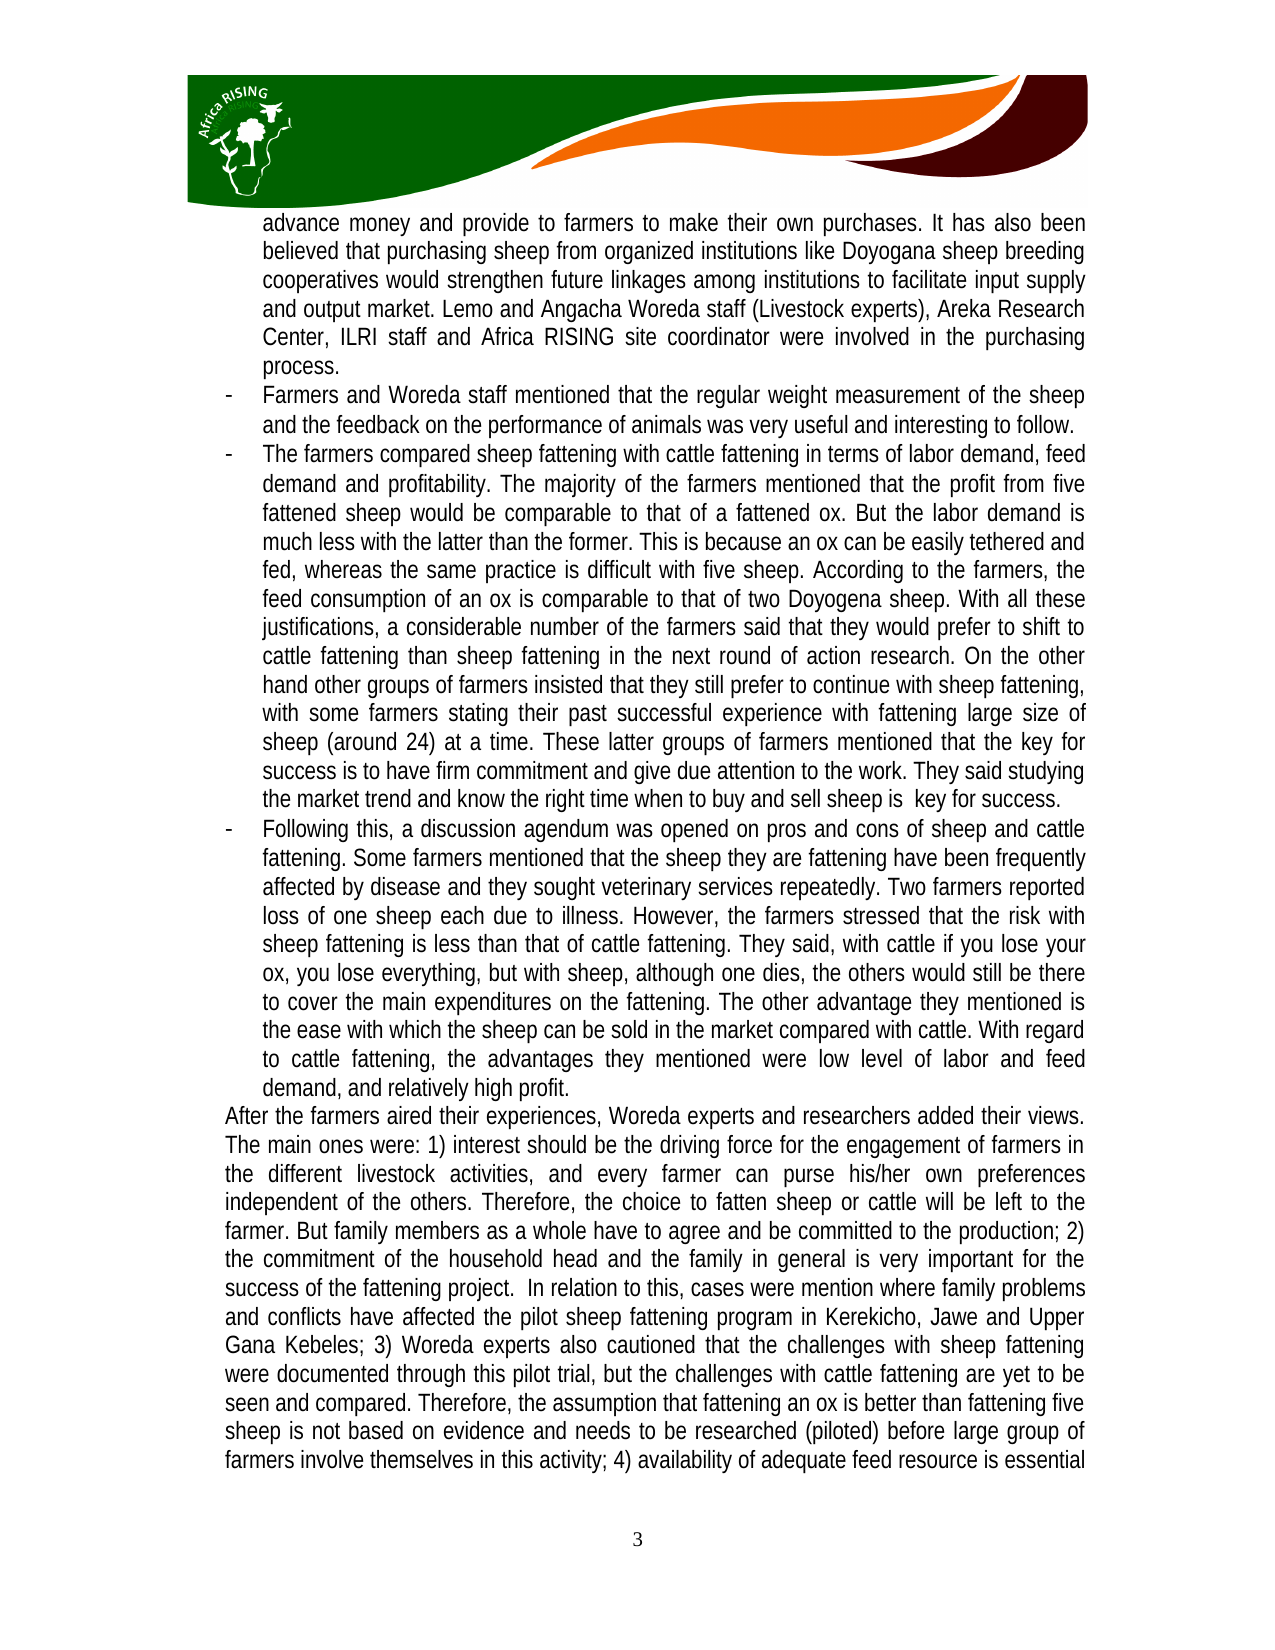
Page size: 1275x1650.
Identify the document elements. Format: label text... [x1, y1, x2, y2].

list Farmers and Woreda staff mentioned that the regular weight measurement of the sheep and the feedback on the performance of animals was very useful and interesting to follow. [225, 379, 1087, 439]
list Following this, a discussion agendum was opened on pros and cons of sheep and cattle fattening. Some farmers mentioned that the sheep they are fattening have been frequently affected by disease and they sought veterinary services repeatedly. Two farmers reported loss of one sheep each due to illness. However, the farmers stressed that the risk with sheep fattening is less than that of cattle fattening. They said, with cattle if you lose your ox, you lose everything, but with sheep, although one dies, the others would still be there to cover the main expenditures on the fattening. The other advantage they mentioned is the ease with which the sheep can be sold in the market compared with cattle. With regard to cattle fattening, the advantages they mentioned were low level of labor and feed demand, and relatively high profit. [225, 813, 1087, 1101]
picture [187, 75, 1088, 208]
list The farmers compared sheep fattening with cattle fattening in terms of labor demand, feed demand and profitability. The majority of the farmers mentioned that the profit from five fattened sheep would be comparable to that of a fattened ox. But the labor demand is much less with the latter than the former. This is because an ox can be easily tethered and fed, whereas the same practice is difficult with five sheep. According to the farmers, the feed consumption of an ox is comparable to that of two Doyogena sheep. With all these justifications, a considerable number of the farmers said that they would prefer to shift to cattle fattening than sheep fattening in the next round of action research. On the other hand other groups of farmers insisted that they still prefer to continue with sheep fattening, with some farmers stating their past successful experience with fattening large size of sheep (around 24) at a time. These latter groups of farmers mentioned that the key for success is to have firm commitment and give due attention to the work. They said studying the market trend and know the right time when to buy and sell sheep is key for success. [225, 439, 1087, 813]
